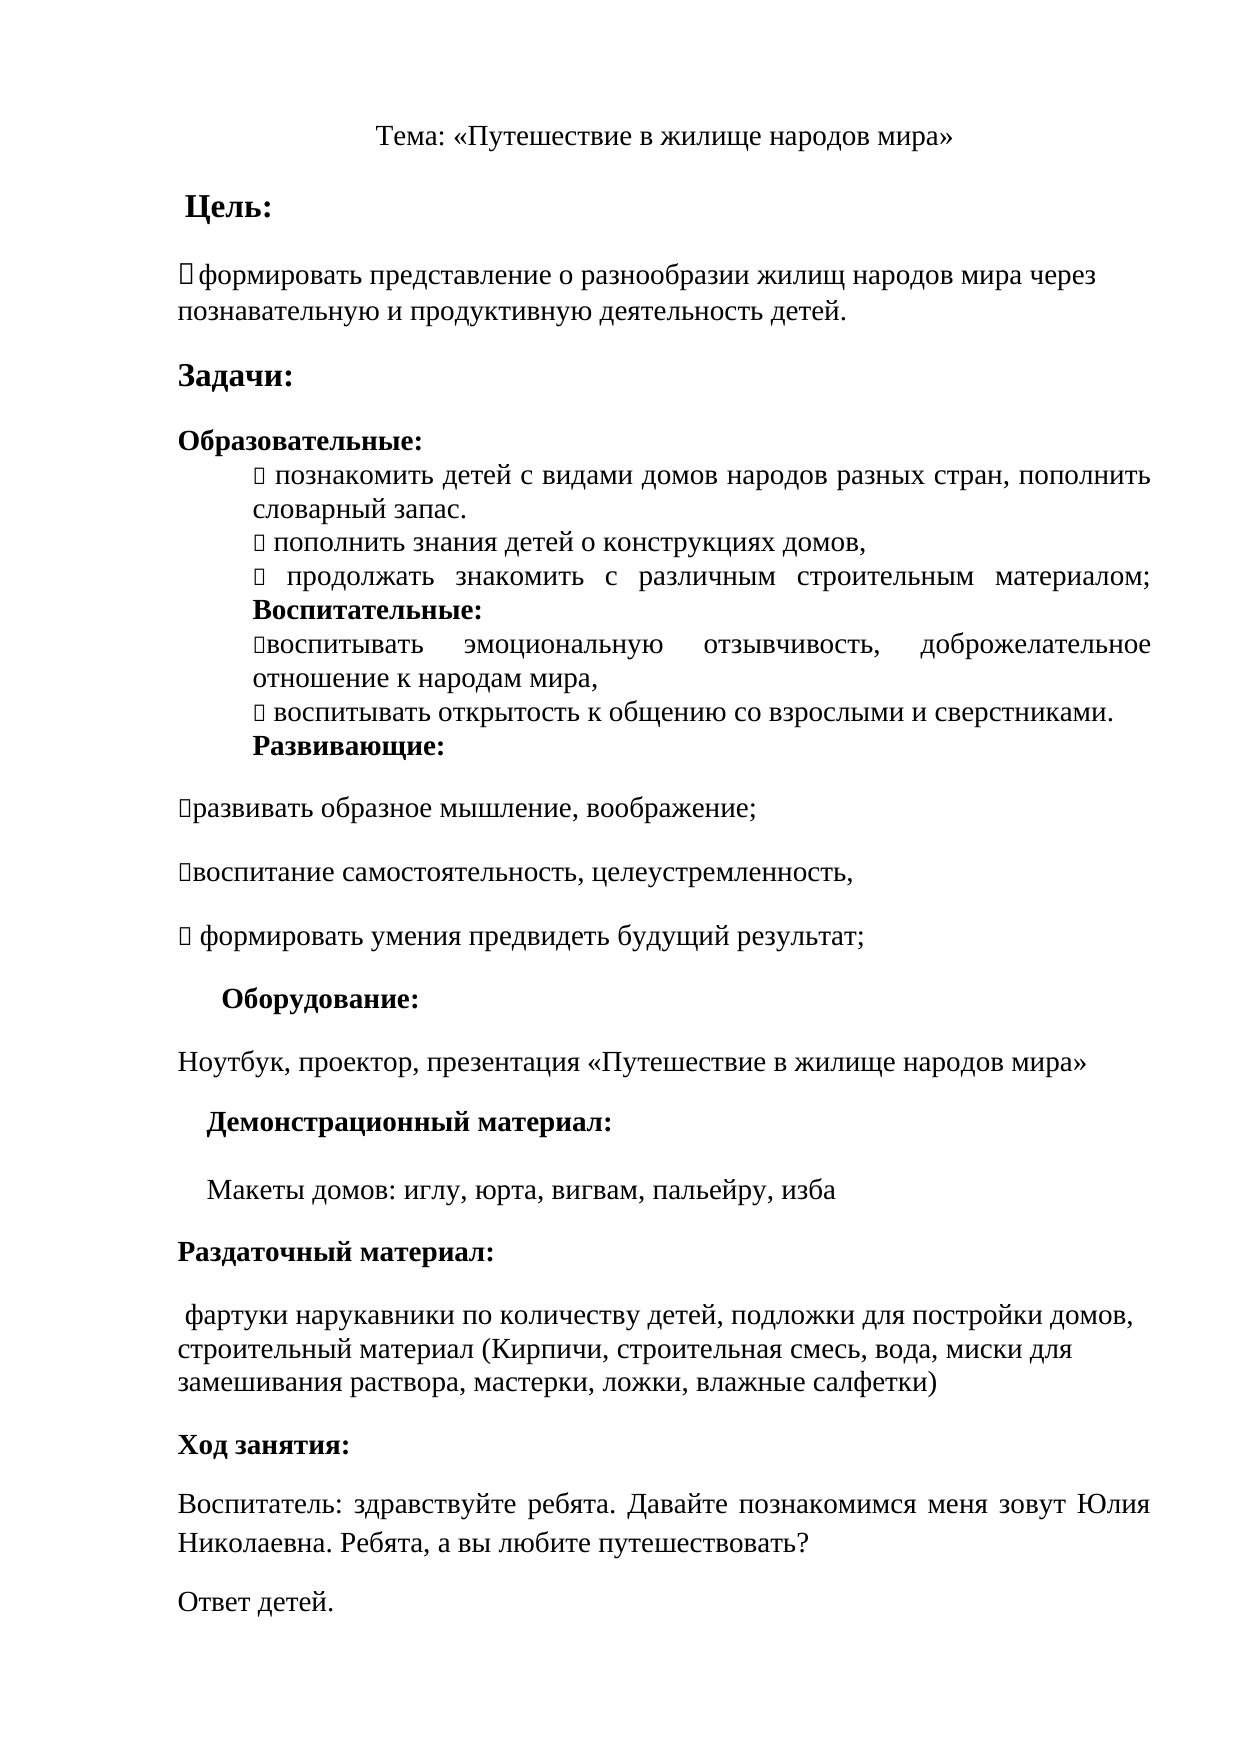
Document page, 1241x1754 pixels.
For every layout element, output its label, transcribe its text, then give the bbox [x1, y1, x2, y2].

text  воспитывать открытость к общению со взрослыми и сверстниками. [252, 694, 1152, 728]
text Образовательные: [177, 423, 1152, 457]
text фартуки нарукавники по количеству детей, подложки для постройки домов, строительный материал (Кирпичи, строительная смесь, вода, миски для замешивания раствора, мастерки, ложки, влажные салфетки) [177, 1297, 1152, 1398]
text  познакомить детей с видами домов народов разных стран, пополнить словарный запас. [252, 457, 1152, 524]
text Развивающие: [252, 728, 1152, 761]
text Демонстрационный материал: [177, 1104, 1152, 1138]
text Раздаточный материал: [177, 1234, 1152, 1268]
text Тема: «Путешествие в жилище народов мира» [177, 118, 1152, 152]
text Ход занятия: [177, 1427, 1152, 1461]
text воспитание самостоятельность, целеустремленность, [177, 854, 1152, 889]
text  продолжать знакомить с различным строительным материалом; Воспитательные: [252, 558, 1152, 626]
text Задачи: [177, 356, 1152, 394]
text  пополнить знания детей о конструкциях домов, [252, 524, 1152, 558]
text Воспитатель: здравствуйте ребята. Давайте познакомимся меня зовут Юлия Николаевна. Ребята, а вы любите путешествовать? [177, 1486, 1152, 1558]
text  формировать представление о разнообразии жилищ народов мира через познавательную и продуктивную деятельность детей. [177, 253, 1152, 327]
text Макеты домов: иглу, юрта, вигвам, пальейру, изба [177, 1172, 1152, 1205]
text Цель: [177, 186, 1152, 224]
text Ответ детей. [177, 1584, 1152, 1618]
text Ноутбук, проектор, презентация «Путешествие в жилище народов мира» [177, 1044, 1152, 1078]
text  формировать умения предвидеть будущий результат; [177, 918, 1152, 952]
text воспитывать эмоциональную отзывчивость, доброжелательное отношение к народам мира, [252, 626, 1152, 694]
text Оборудование: [177, 982, 1152, 1015]
text развивать образное мышление, воображение; [177, 790, 1152, 825]
